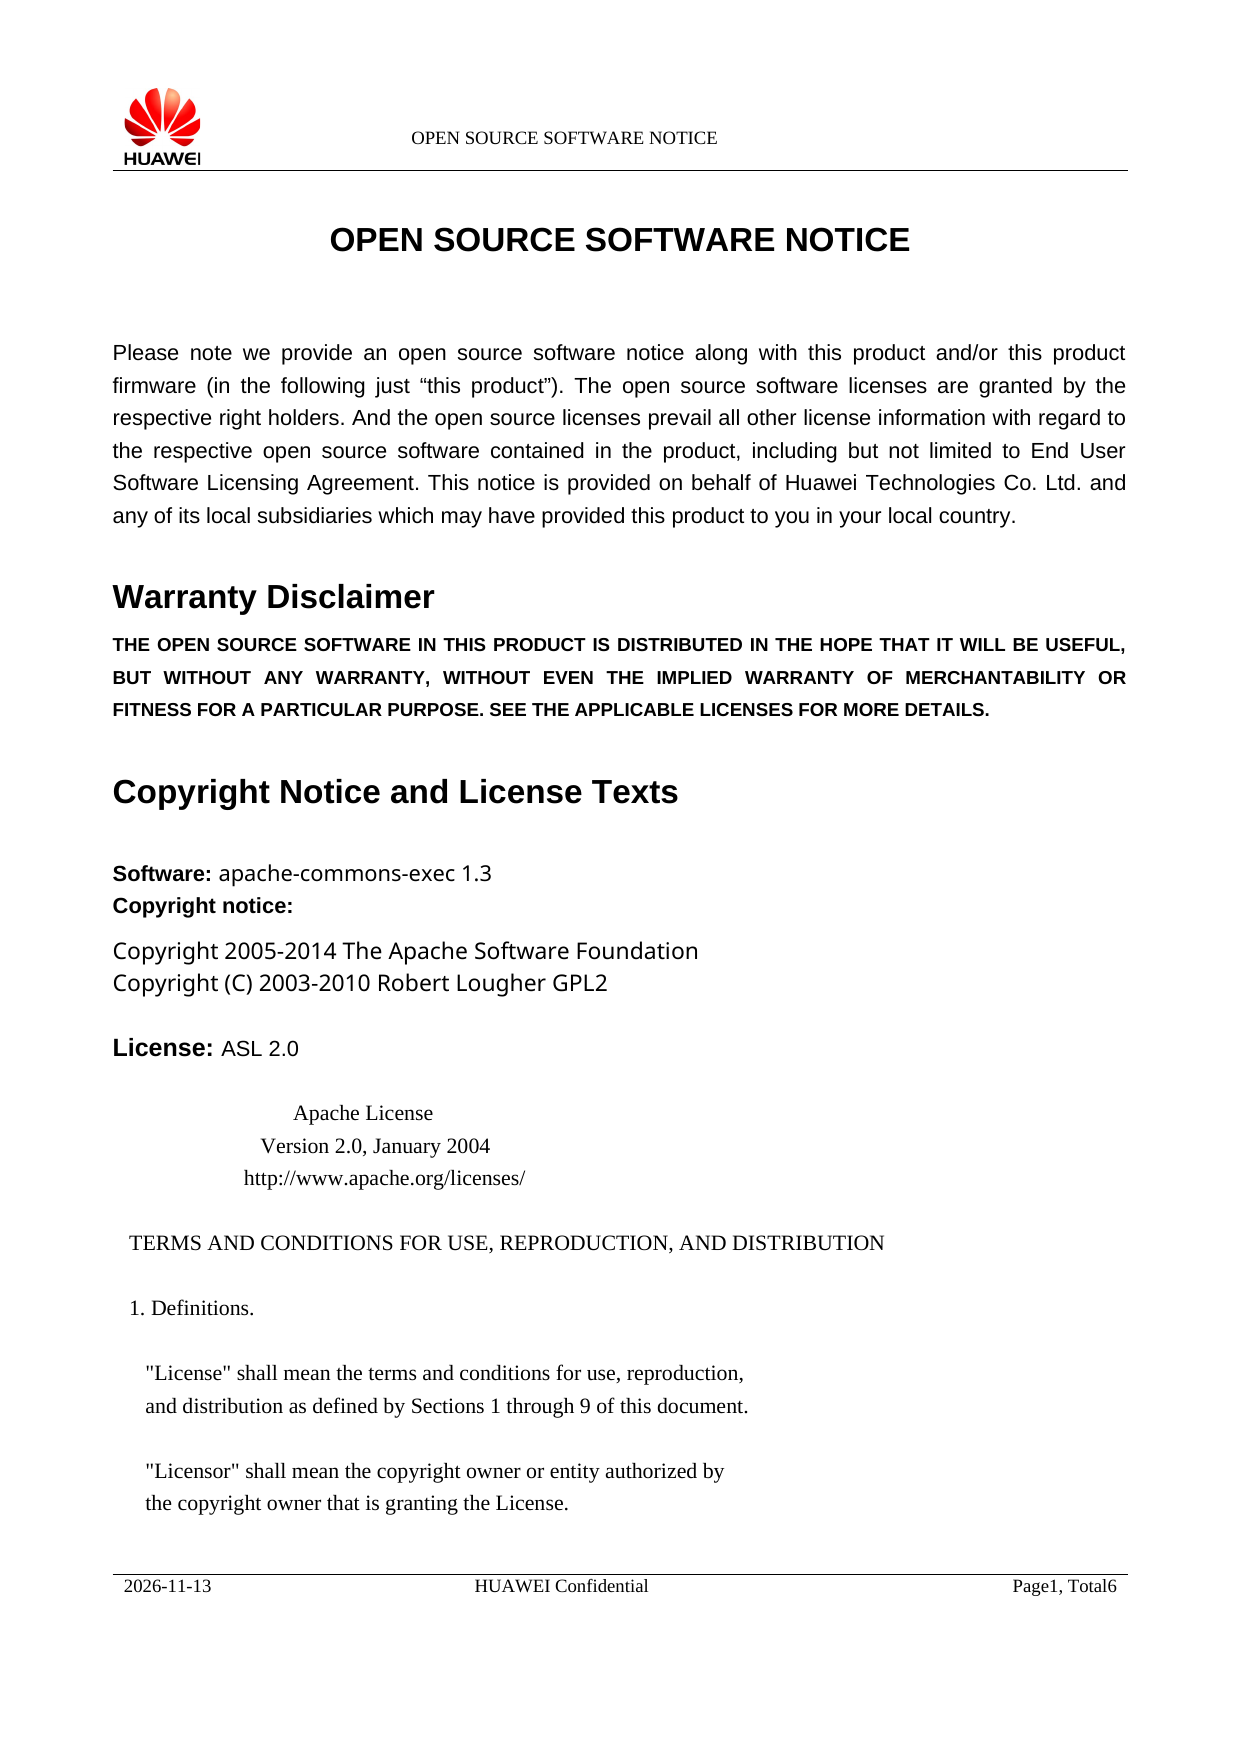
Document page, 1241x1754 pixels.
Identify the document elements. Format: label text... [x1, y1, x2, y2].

text The open source software in this product is distributed in the hope that it will be useful, but WITHOUT ANY WARRANTY, without even the implied warranty of MERCHANTABILITY or FITNESS FOR A PARTICULAR PURPOSE. See the applicable licenses for more details. [112, 629, 1128, 726]
text OPEN SOURCE SOFTWARE NOTICE [112, 206, 1128, 271]
picture [124, 88, 201, 165]
text Copyright 2005-2014 The Apache Software Foundation Copyright (C) 2003-2010 Robert Lougher GPL2 [112, 934, 1128, 1031]
text Copyright notice: [112, 889, 1128, 921]
text Warranty Disclaimer [112, 564, 1128, 629]
text License: ASL 2.0 [112, 1031, 1128, 1064]
text Copyright Notice and License Texts [112, 759, 1128, 824]
text Please note we provide an open source software notice along with this product and/or this product firmware (in the following just “this product”). The open source software licenses are granted by the respective right holders. And the open source licenses prevail all other license information with regard to the respective open source software contained in the product, including but not limited to End User Software Licensing Agreement. This notice is provided on behalf of Huawei Technologies Co. Ltd. and any of its local subsidiaries which may have provided this product to you in your local country. [112, 336, 1128, 531]
title Software: apache-commons-exec 1.3 [112, 856, 1128, 889]
